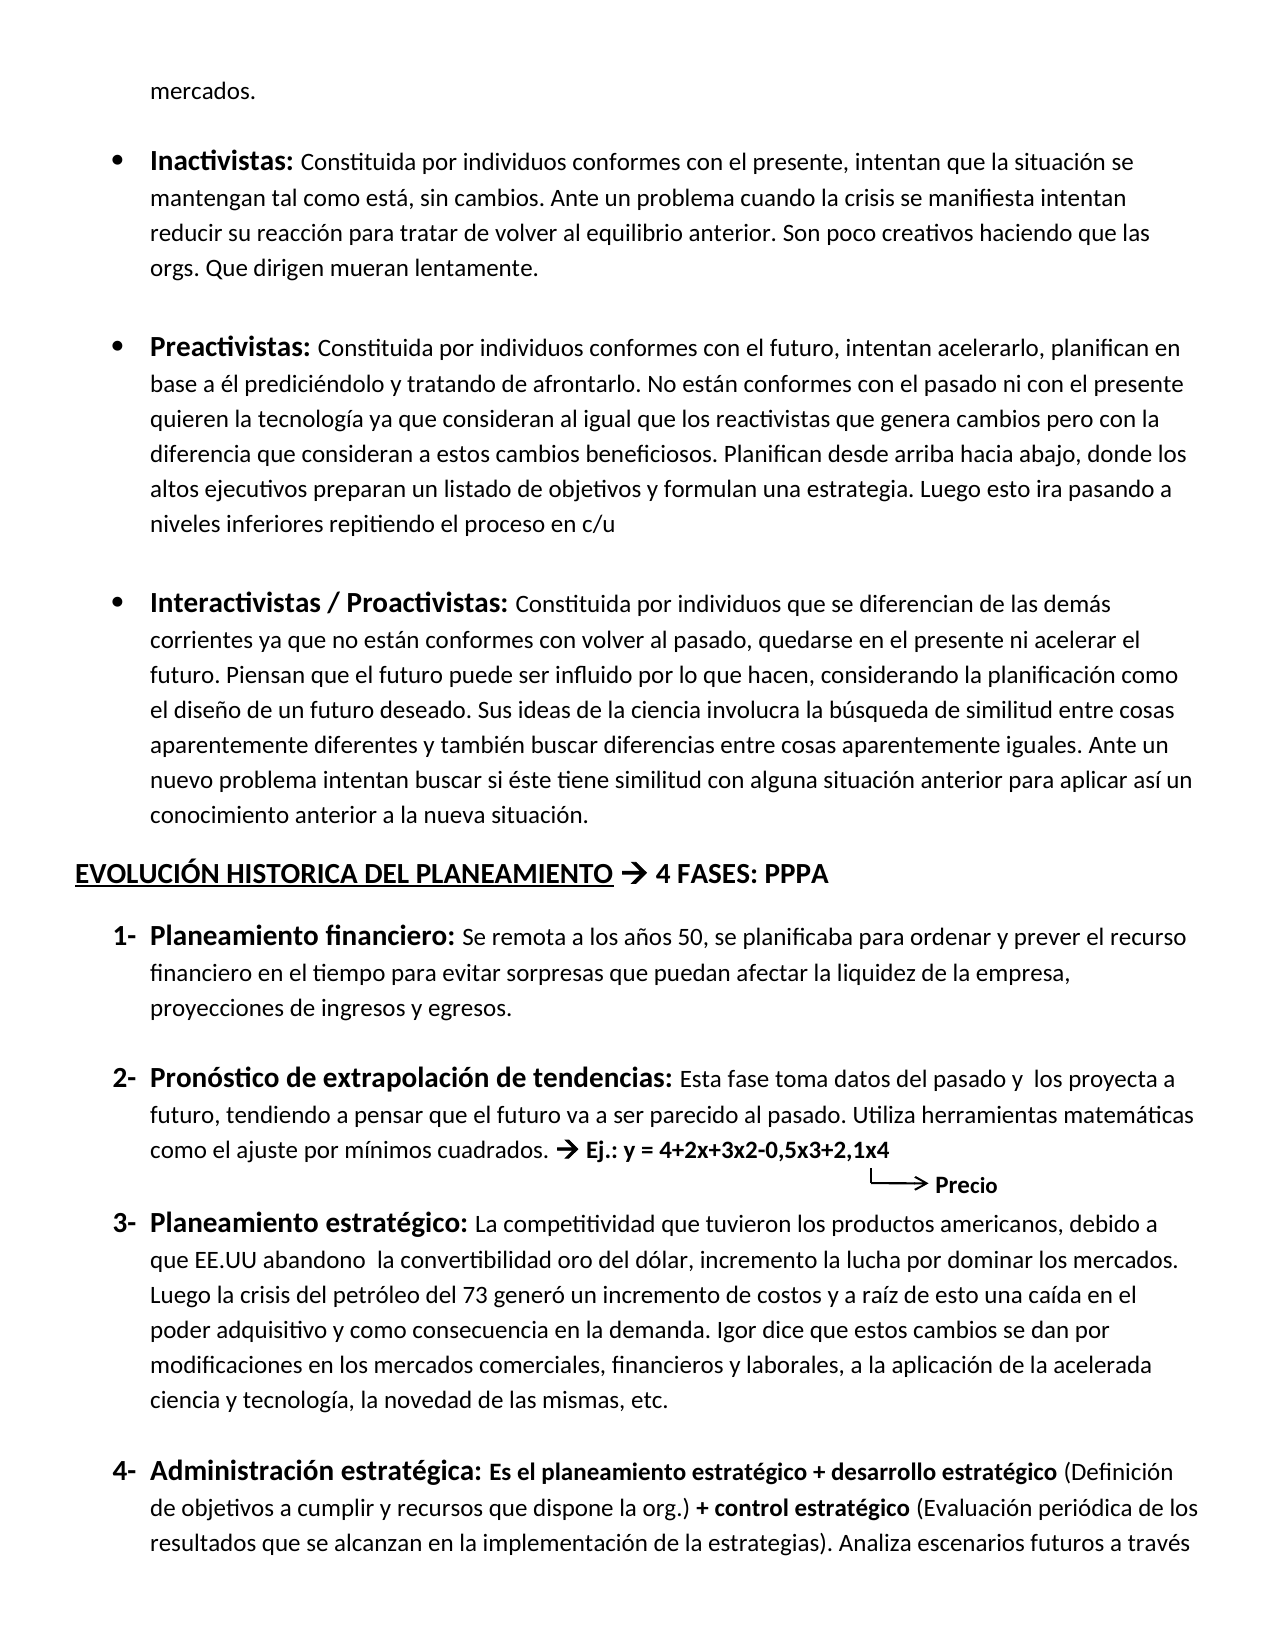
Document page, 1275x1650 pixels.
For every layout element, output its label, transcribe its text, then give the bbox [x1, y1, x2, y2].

list Planeamiento estratégico: La competitividad que tuvieron los productos americanos, debido a que EE.UU abandono la convertibilidad oro del dólar, incremento la lucha por dominar los mercados. Luego la crisis del petróleo del 73 generó un incremento de costos y a raíz de esto una caída en el poder adquisitivo y como consecuencia en la demanda. Igor dice que estos cambios se dan por modificaciones en los mercados comerciales, financieros y laborales, a la aplicación de la acelerada ciencia y tecnología, la novedad de las mismas, etc. [112, 1204, 1200, 1447]
list Planeamiento financiero: Se remota a los años 50, se planificaba para ordenar y prever el recurso financiero en el tiempo para evitar sorpresas que puedan afectar la liquidez de la empresa, proyecciones de ingresos y egresos. [112, 917, 1200, 1054]
list Pronóstico de extrapolación de tendencias: Esta fase toma datos del pasado y los proyecta a futuro, tendiendo a pensar que el futuro va a ser parecido al pasado. Utiliza herramientas matemáticas como el ajuste por mínimos cuadrados. Ej.: y = 4+2x+3x2-0,5x3+2,1x4 [112, 1059, 1200, 1164]
list Interactivistas / Proactivistas: Constituida por individuos que se diferencian de las demás corrientes ya que no están conformes con volver al pasado, quedarse en el presente ni acelerar el futuro. Piensan que el futuro puede ser influido por lo que hacen, considerando la planificación como el diseño de un futuro deseado. Sus ideas de la ciencia involucra la búsqueda de similitud entre cosas aparentemente diferentes y también buscar diferencias entre cosas aparentemente iguales. Ante un nuevo problema intentan buscar si éste tiene similitud con alguna situación anterior para aplicar así un conocimiento anterior a la nueva situación. [112, 584, 1200, 829]
text EVOLUCIÓN HISTORICA DEL PLANEAMIENTO 4 FASES: PPPA [75, 855, 1200, 891]
list Preactivistas: Constituida por individuos conformes con el futuro, intentan acelerarlo, planifican en base a él prediciéndolo y tratando de afrontarlo. No están conformes con el pasado ni con el presente quieren la tecnología ya que consideran al igual que los reactivistas que genera cambios pero con la diferencia que consideran a estos cambios beneficiosos. Planifican desde arriba hacia abajo, donde los altos ejecutivos preparan un listado de objetivos y formulan una estrategia. Luego esto ira pasando a niveles inferiores repitiendo el proceso en c/u [112, 328, 1200, 538]
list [112, 75, 1200, 138]
list Precio [150, 1169, 1200, 1199]
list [112, 1452, 1200, 1557]
list Inactivistas: Constituida por individuos conformes con el presente, intentan que la situación se mantengan tal como está, sin cambios. Ante un problema cuando la crisis se manifiesta intentan reducir su reacción para tratar de volver al equilibrio anterior. Son poco creativos haciendo que las orgs. Que dirigen mueran lentamente. [112, 142, 1200, 282]
